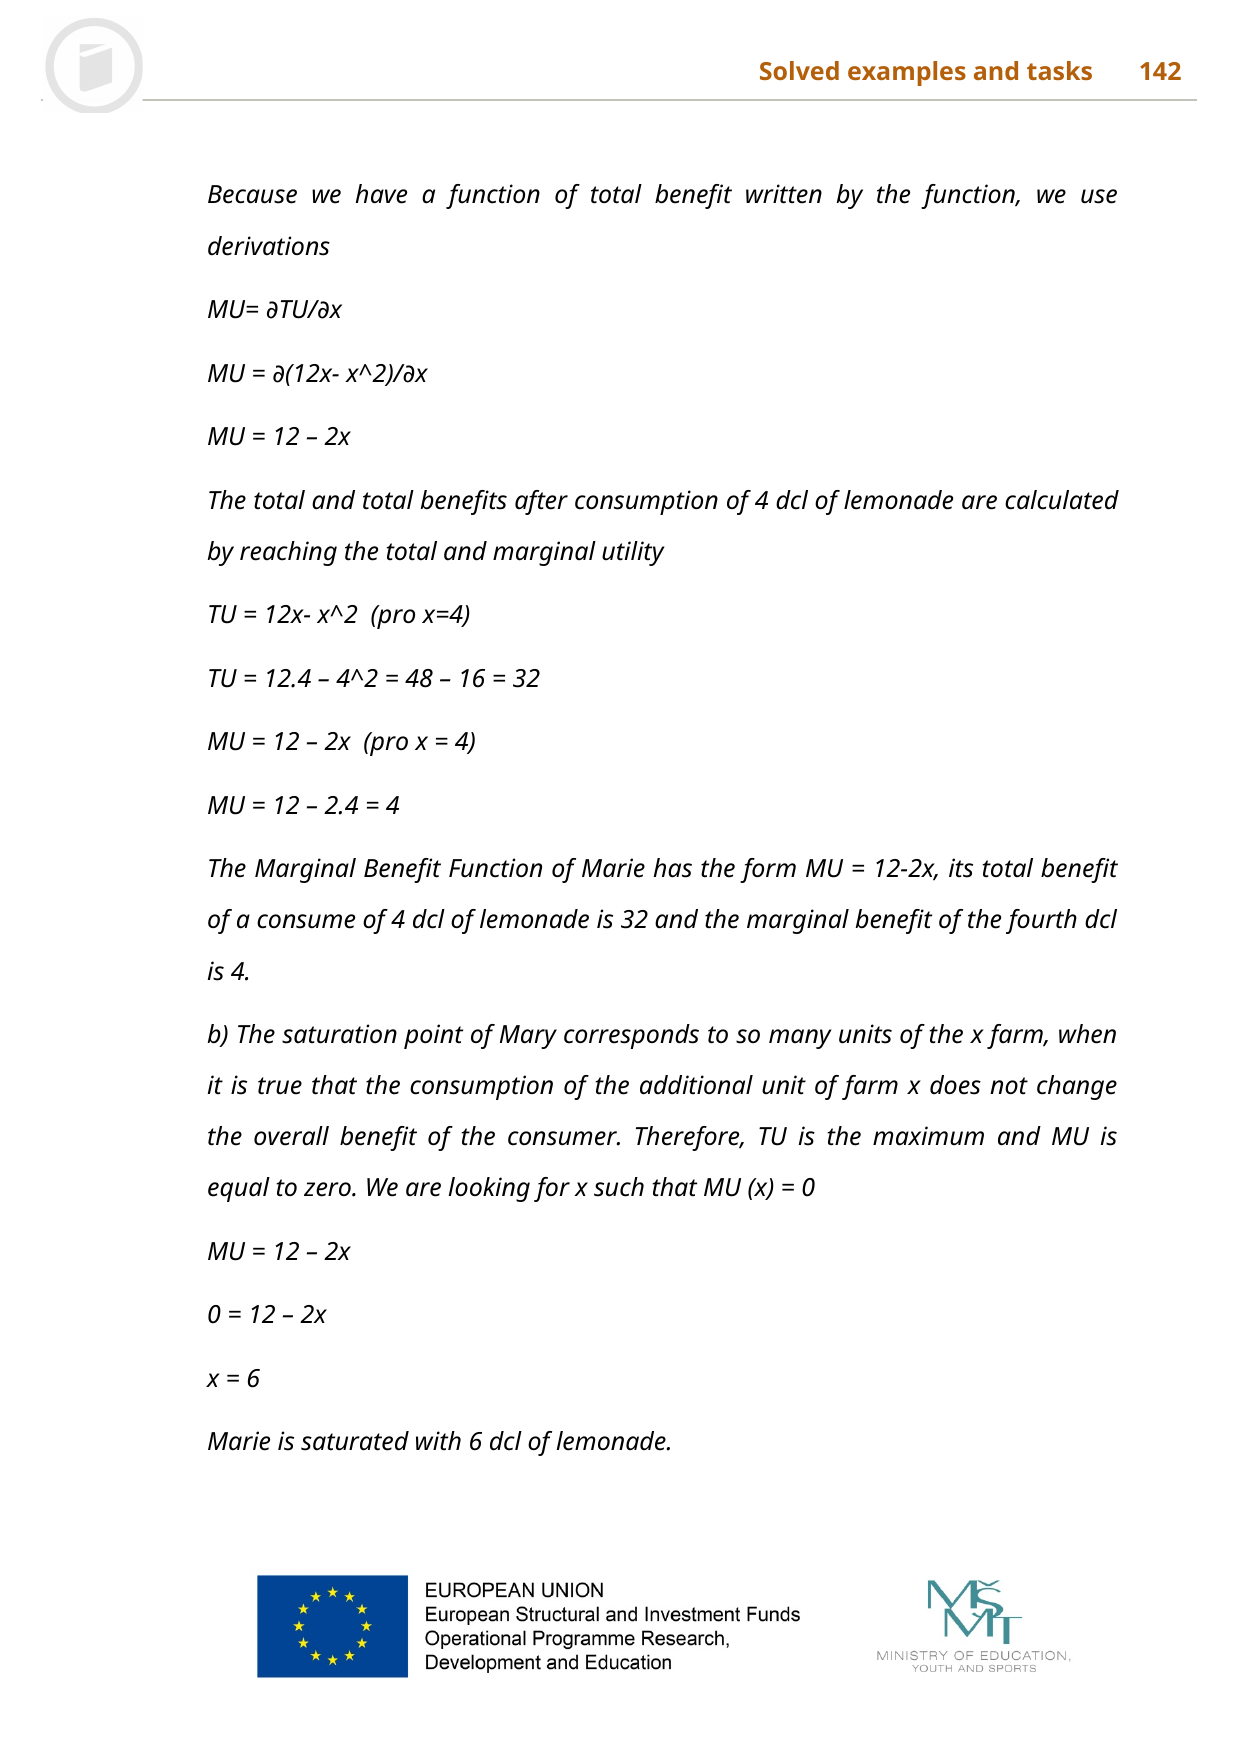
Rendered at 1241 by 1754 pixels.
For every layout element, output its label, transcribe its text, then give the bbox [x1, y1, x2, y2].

text 0 = 12 – 2x [207, 1297, 1122, 1331]
text MU = 12 – 2x (pro x = 4) [207, 724, 1122, 758]
text TU = 12x- x^2 (pro x=4) [207, 597, 1122, 631]
text Marie is saturated with 6 dcl of lemonade. [207, 1424, 1122, 1458]
text b) The saturation point of Mary corresponds to so many units of the x farm, when it is true that the consumption of the additional unit of farm x does not change the overall benefit of the consumer. Therefore, TU is the maximum and MU is equal to zero. We are looking for x such that MU (x) = 0 [207, 1017, 1122, 1204]
text The Marginal Benefit Function of Marie has the form MU = 12-2x, its total benefit of a consume of 4 dcl of lemonade is 32 and the marginal benefit of the fourth dcl is 4. [207, 851, 1122, 987]
text x = 6 [207, 1361, 1122, 1394]
text Because we have a function of total benefit written by the function, we use derivations [207, 177, 1122, 262]
text MU = 12 – 2.4 = 4 [207, 788, 1122, 822]
text MU = 12 – 2x [207, 1233, 1122, 1267]
text MU = ∂(12x- x^2)/∂x [207, 355, 1122, 389]
picture [206, 1524, 1121, 1728]
text MU = 12 – 2x [207, 419, 1122, 453]
text The total and total benefits after consumption of 4 dcl of lemonade are calculated by reaching the total and marginal utility [207, 482, 1122, 567]
text TU = 12.4 – 4^2 = 48 – 16 = 32 [207, 661, 1122, 694]
text MU= ∂TU/∂x [207, 292, 1122, 326]
